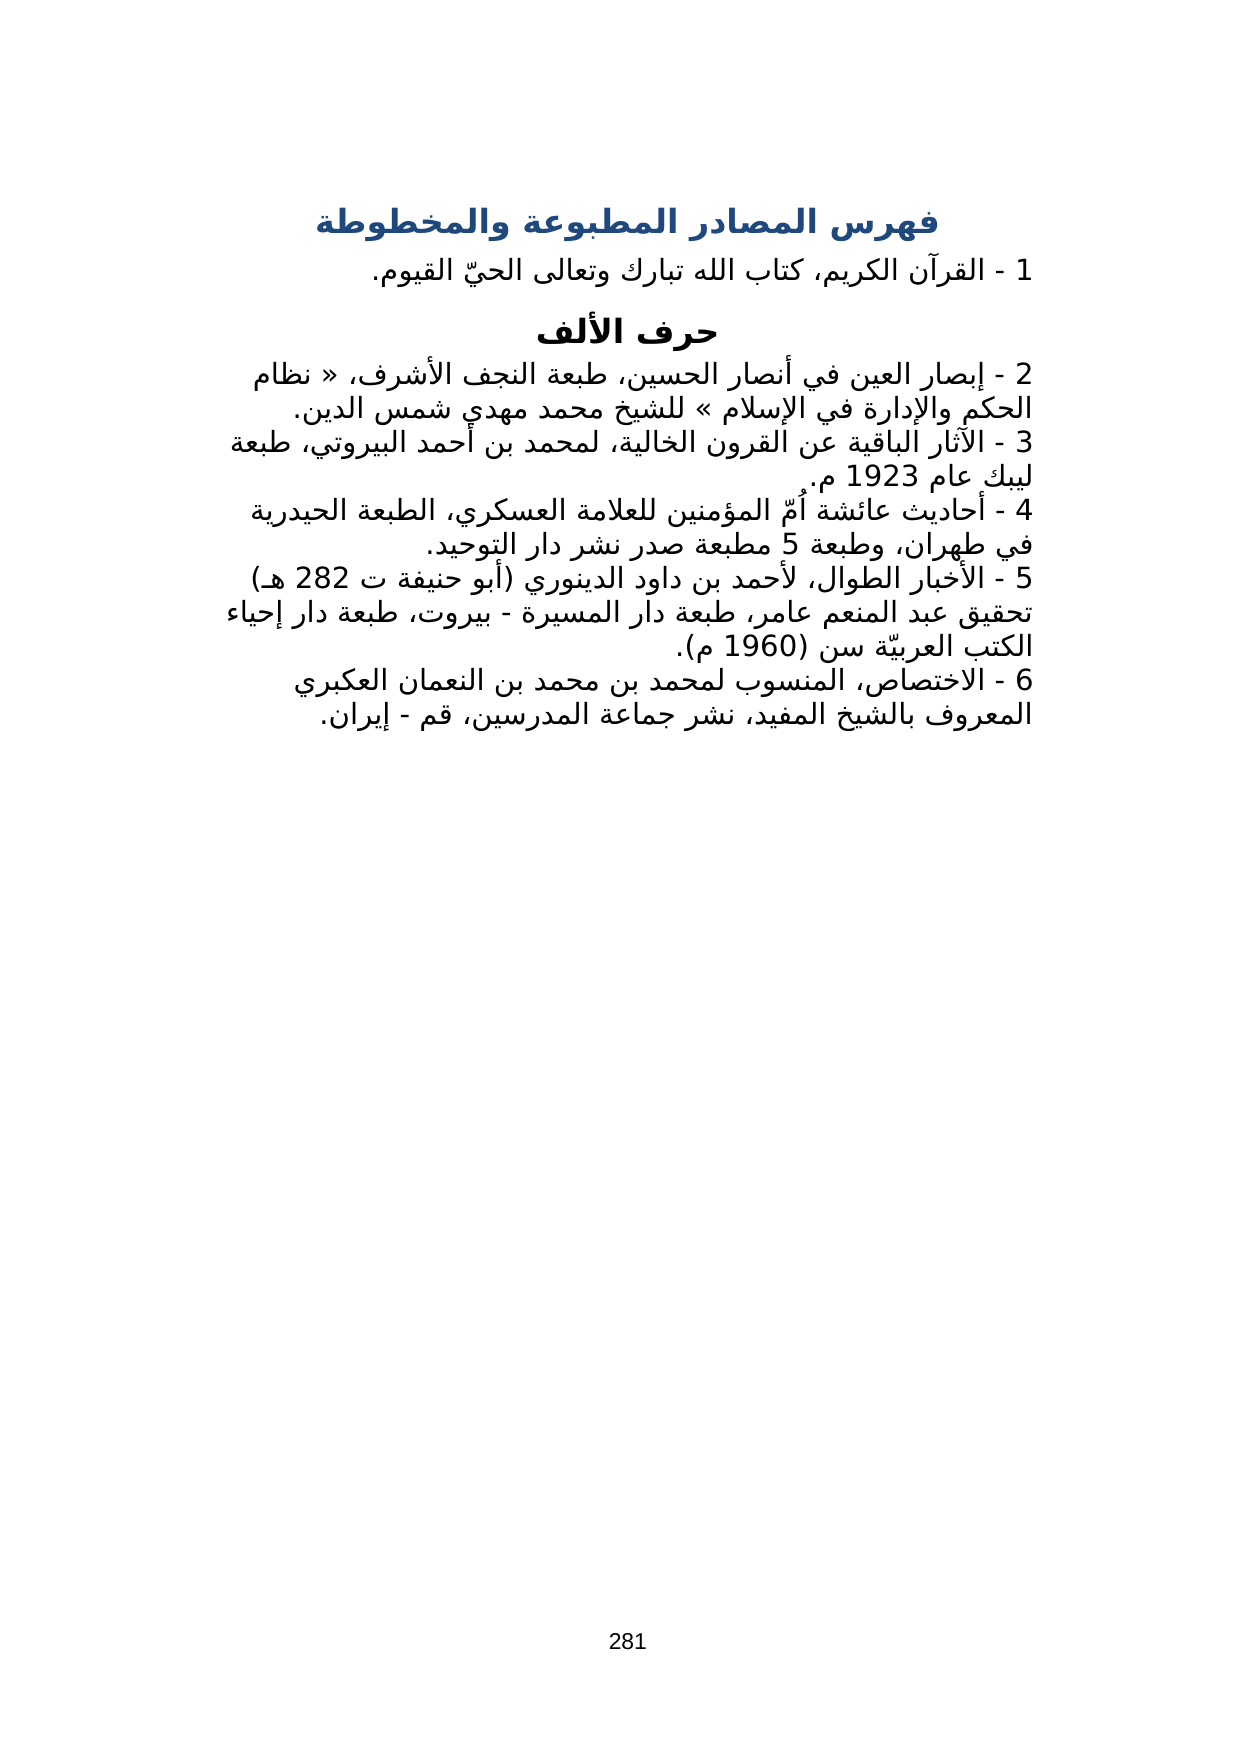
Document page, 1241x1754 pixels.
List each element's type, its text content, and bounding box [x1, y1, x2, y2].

text 5 - الأخبار الطوال، لأحمد بن داود الدينوري (أبو حنيفة ت 282 هـ) تحقيق عبد المنعم عامر، طبعة دار المسيرة - بيروت، طبعة دار إحياء الكتب العربيّة سن (1960 م). [222, 561, 1033, 663]
text 4 - أحاديث عائشة اُمّ المؤمنين للعلامة العسكري، الطبعة الحيدرية في طهران، وطبعة 5 مطبعة صدر نشر دار التوحيد. [222, 493, 1033, 561]
text 3 - الآثار الباقية عن القرون الخالية، لمحمد بن أحمد البيروتي، طبعة ليبك عام 1923 م. [222, 426, 1033, 493]
text 1 - القرآن الكريم، كتاب الله تبارك وتعالى الحيّ القيوم. [222, 253, 1033, 287]
text حرف الألف [222, 312, 1033, 351]
text 2 - إبصار العين في أنصار الحسين، طبعة النجف الأشرف، « نظام الحكم والإدارة في الإسلام » للشيخ محمد مهدي شمس الدين. [222, 358, 1033, 426]
subtitle فهرس المصادر المطبوعة والمخطوطة [222, 202, 1033, 241]
text 6 - الاختصاص، المنسوب لمحمد بن محمد بن النعمان العكبري المعروف بالشيخ المفيد، نشر جماعة المدرسين، قم - إيران. [222, 663, 1033, 731]
